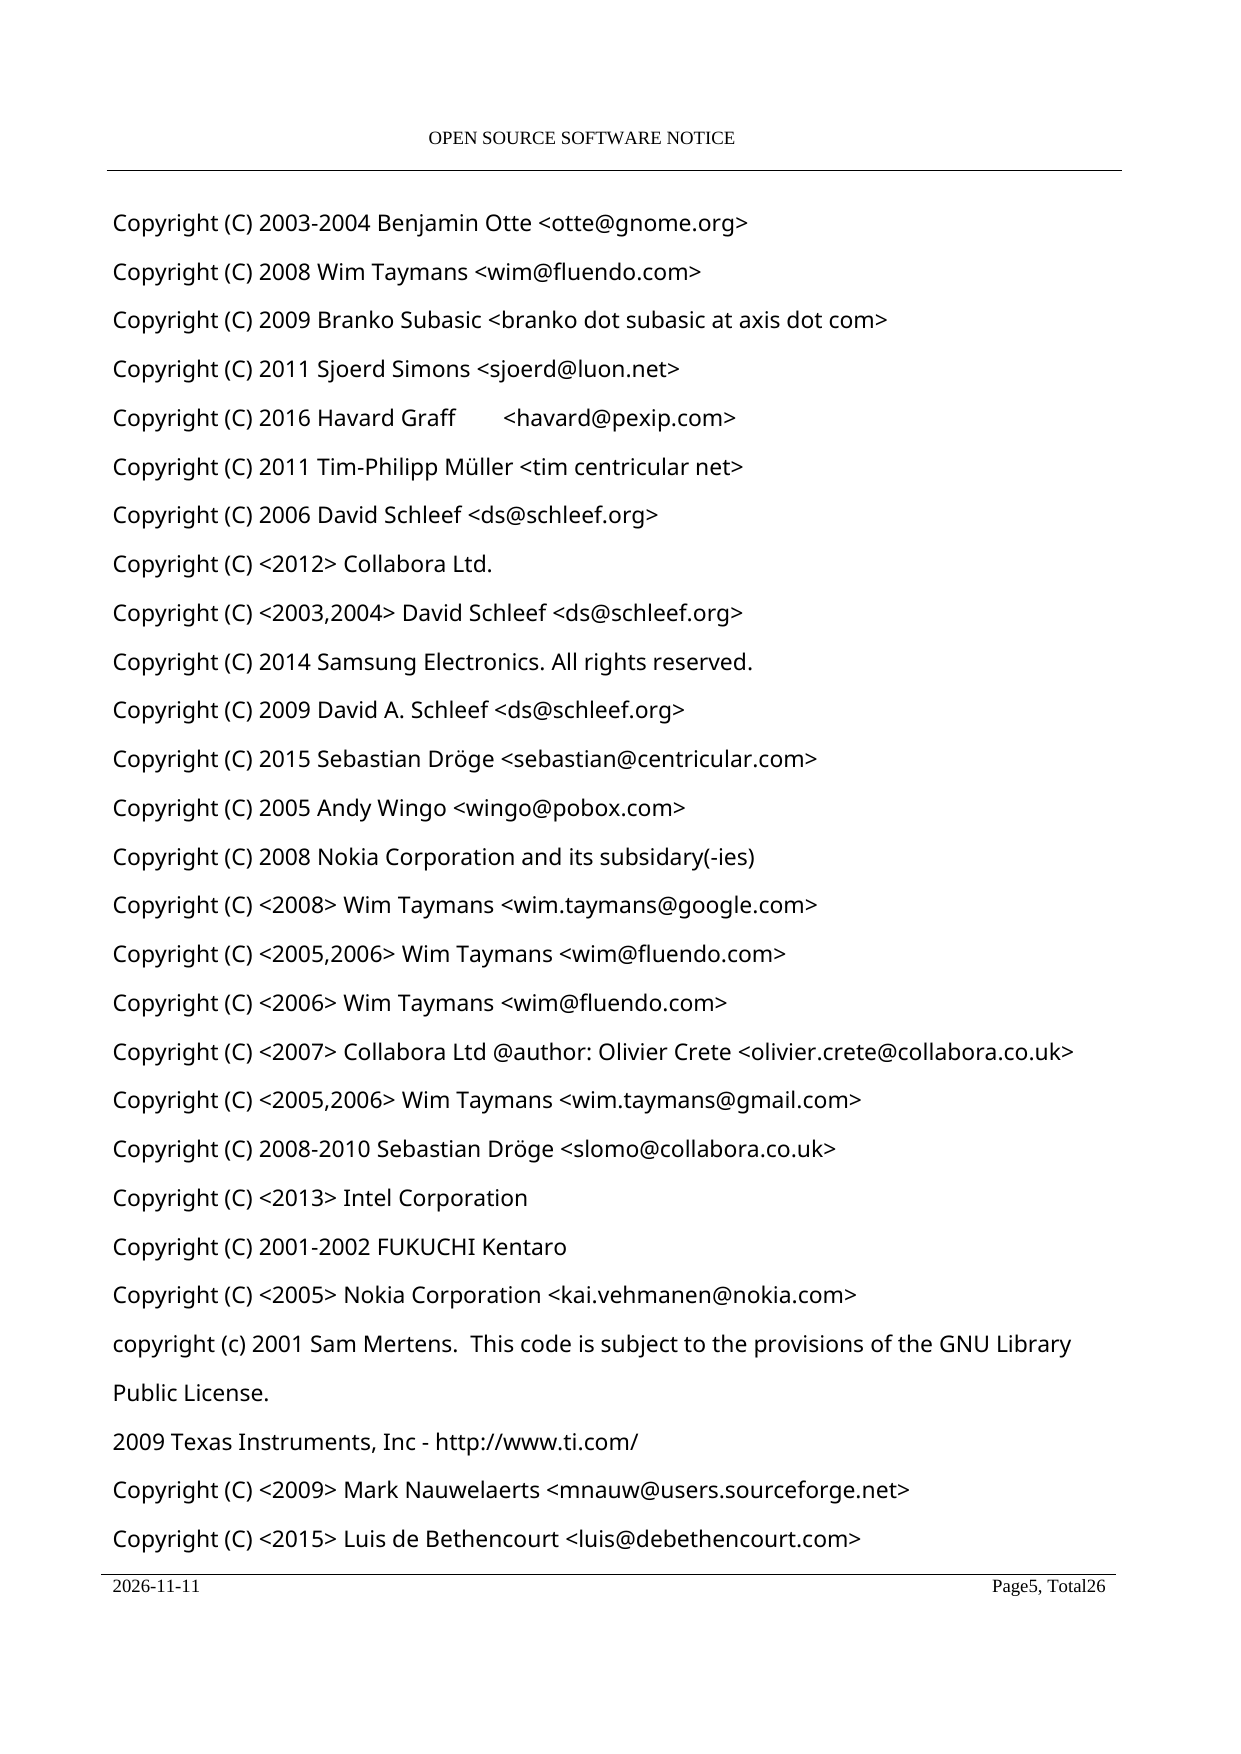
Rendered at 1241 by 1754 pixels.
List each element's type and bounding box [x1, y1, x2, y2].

text [112, 206, 1128, 1555]
